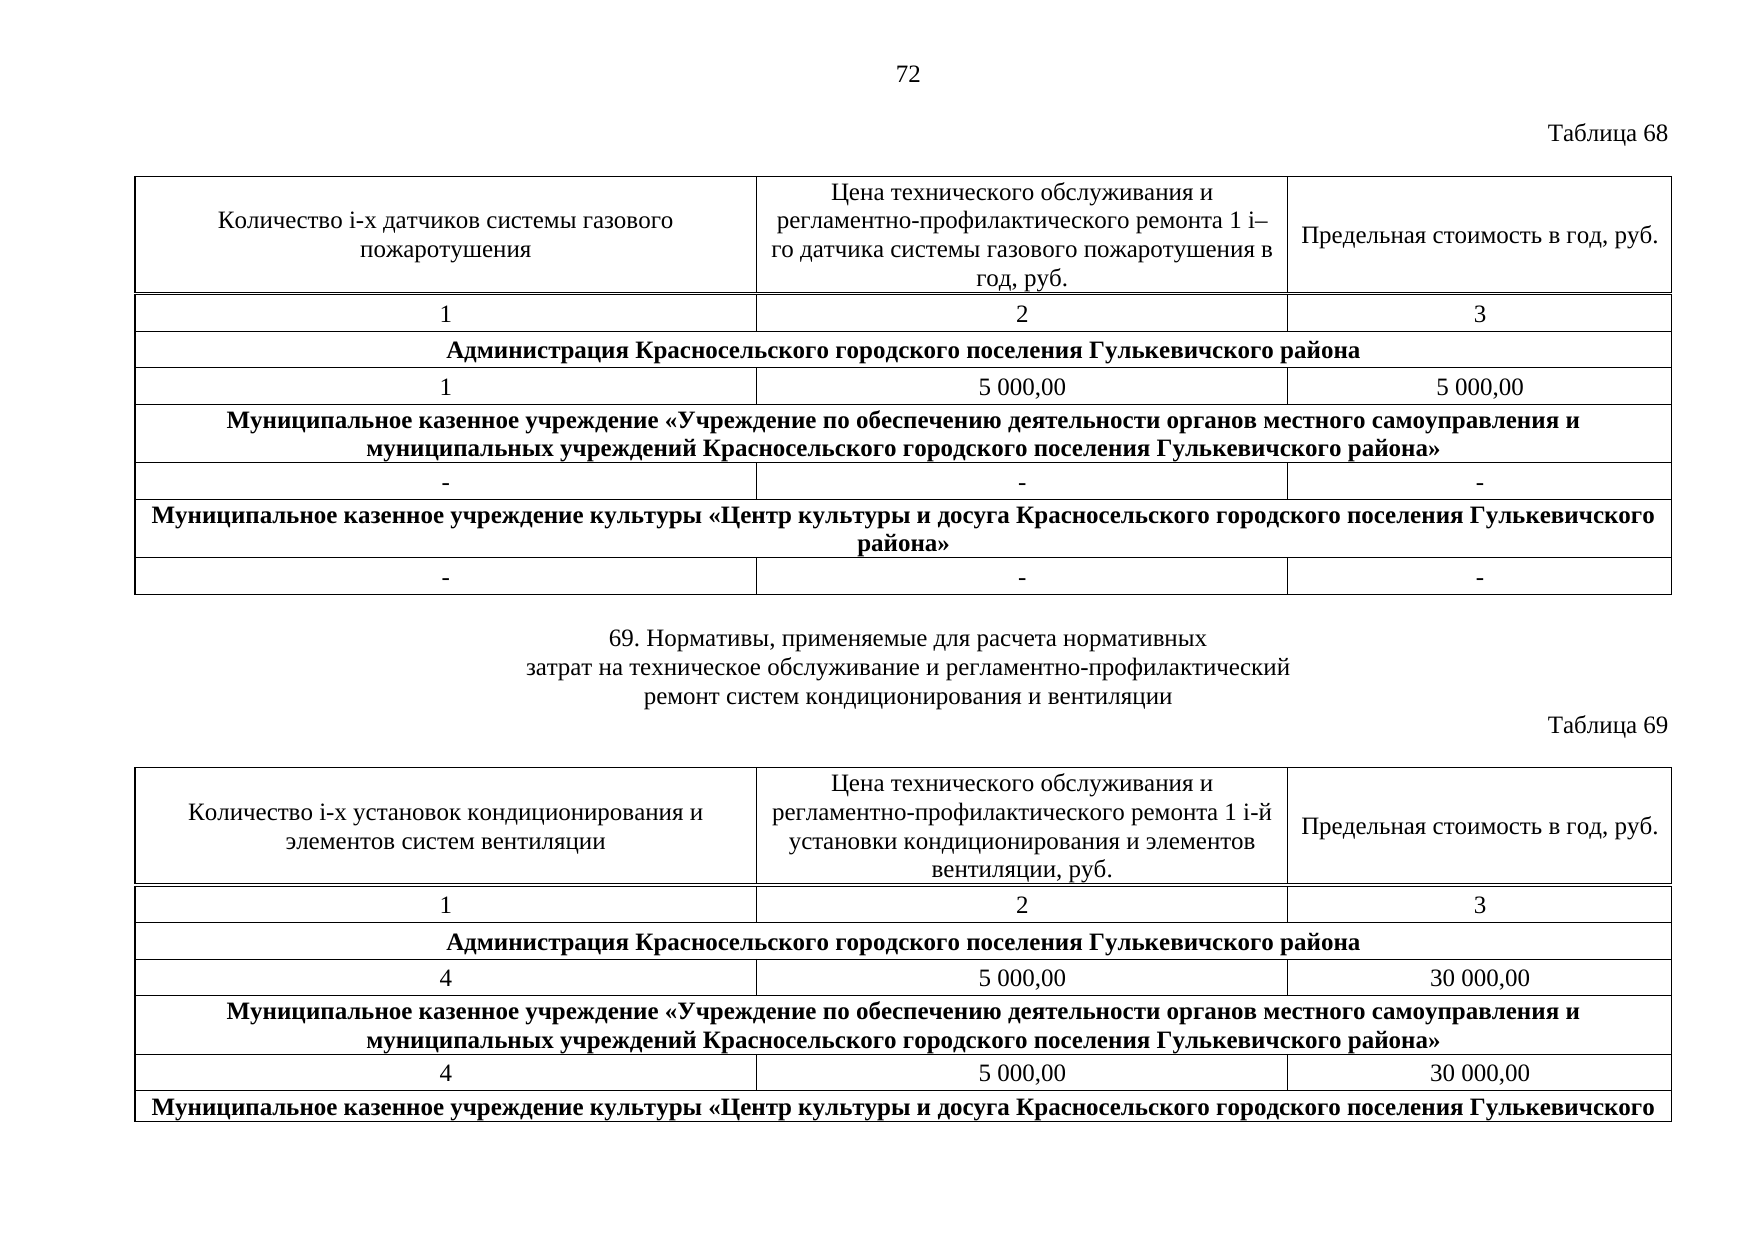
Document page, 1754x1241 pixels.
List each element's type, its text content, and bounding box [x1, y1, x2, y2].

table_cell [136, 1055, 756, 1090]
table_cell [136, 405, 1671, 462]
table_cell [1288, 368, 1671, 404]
text затрат на техническое обслуживание и регламентно-профилактический [148, 652, 1668, 681]
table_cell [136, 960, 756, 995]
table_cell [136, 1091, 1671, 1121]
text 69. Нормативы, применяемые для расчета нормативных [148, 623, 1668, 652]
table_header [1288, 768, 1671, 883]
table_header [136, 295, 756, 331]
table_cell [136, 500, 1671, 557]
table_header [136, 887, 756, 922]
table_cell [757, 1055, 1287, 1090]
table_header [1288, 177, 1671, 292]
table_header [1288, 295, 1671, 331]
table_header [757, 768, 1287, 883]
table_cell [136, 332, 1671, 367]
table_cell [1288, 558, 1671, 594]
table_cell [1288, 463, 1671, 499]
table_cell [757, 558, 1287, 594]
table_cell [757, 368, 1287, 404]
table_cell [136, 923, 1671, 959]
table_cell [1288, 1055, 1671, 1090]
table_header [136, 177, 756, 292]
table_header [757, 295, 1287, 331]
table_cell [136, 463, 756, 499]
text ремонт систем кондиционирования и вентиляции [148, 681, 1668, 710]
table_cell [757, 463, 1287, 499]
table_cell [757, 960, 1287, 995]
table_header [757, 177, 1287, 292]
text Таблица 68 [148, 118, 1668, 147]
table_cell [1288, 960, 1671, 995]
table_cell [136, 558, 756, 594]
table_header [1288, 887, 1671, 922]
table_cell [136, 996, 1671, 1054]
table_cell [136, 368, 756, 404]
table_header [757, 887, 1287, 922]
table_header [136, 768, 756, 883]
text Таблица 69 [148, 710, 1668, 738]
